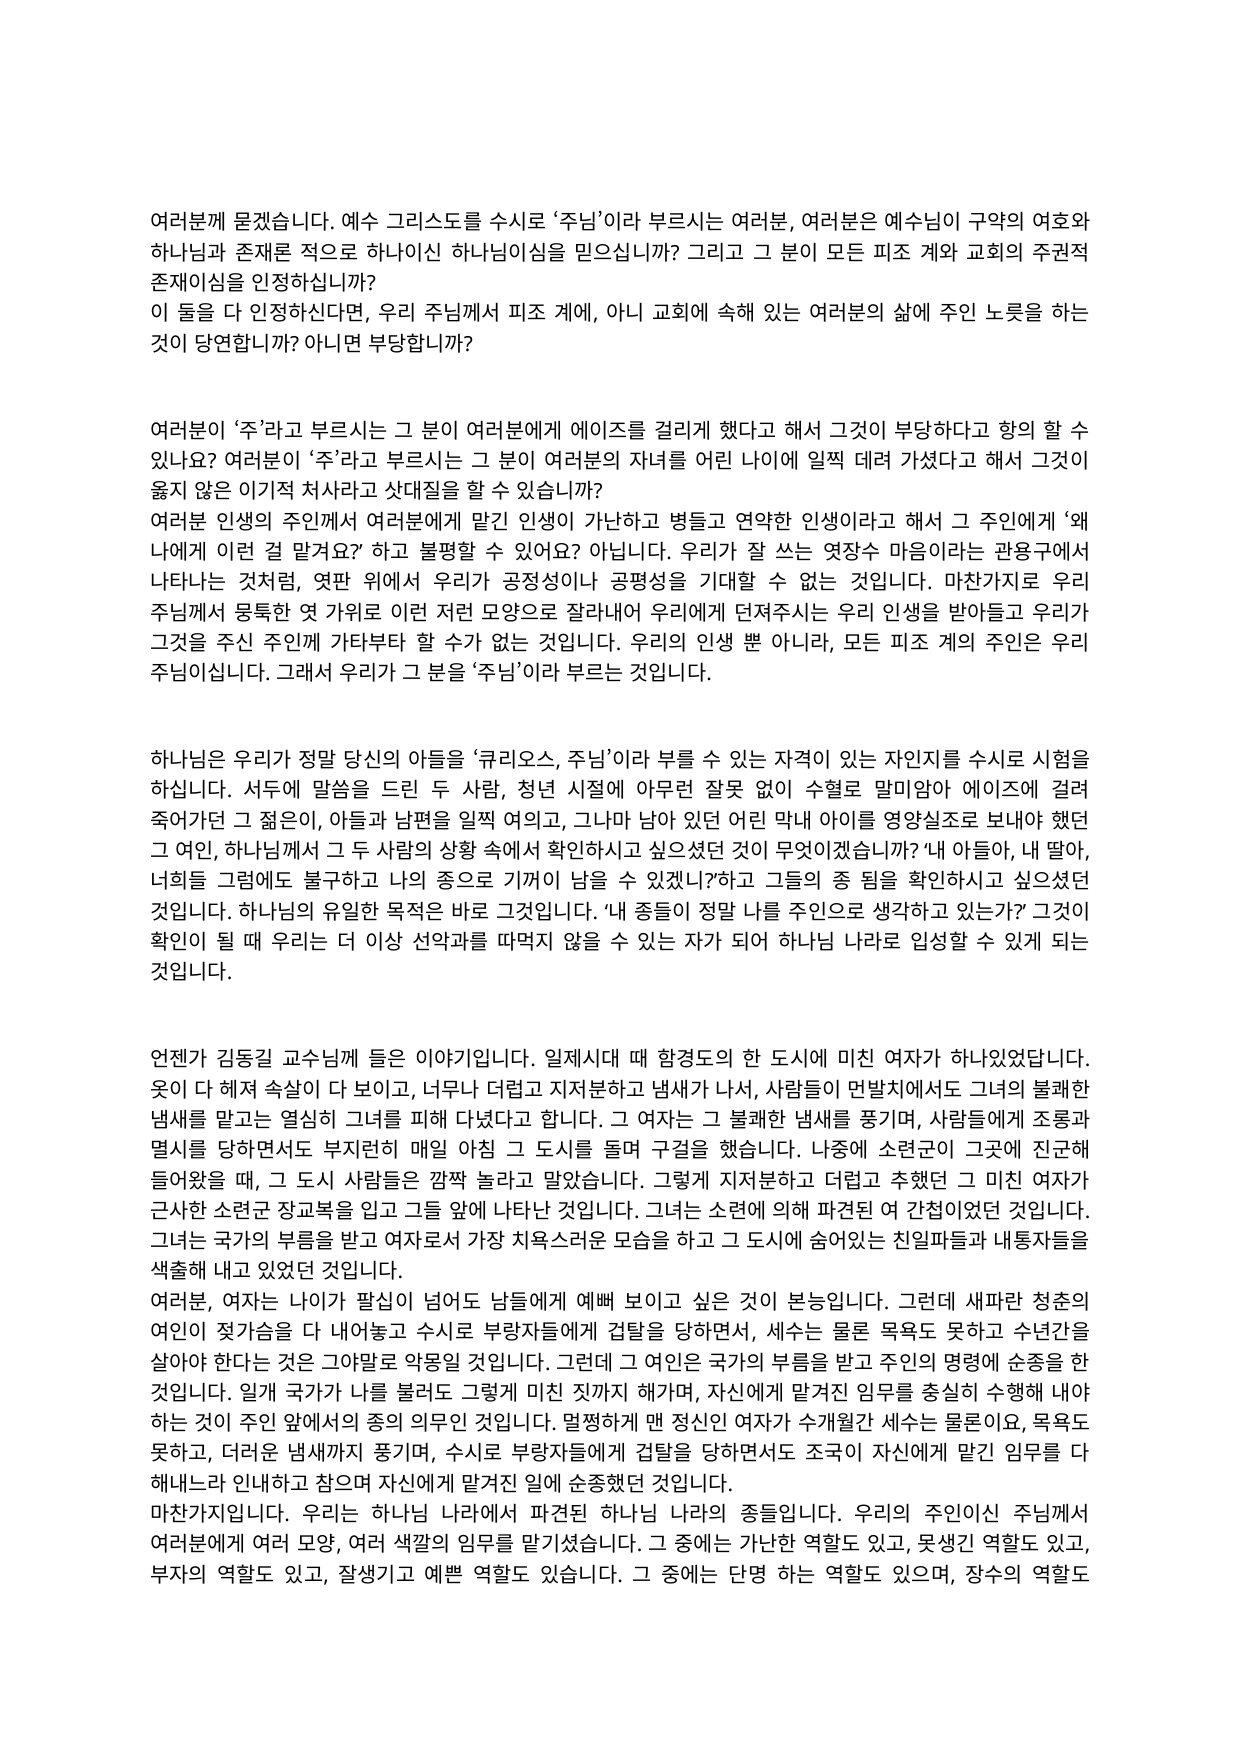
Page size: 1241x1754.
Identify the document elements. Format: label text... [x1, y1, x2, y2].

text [150, 1497, 1090, 1588]
text 이 둘을 다 인정하신다면, 우리 주님께서 피조 계에, 아니 교회에 속해 있는 여러분의 삶에 주인 노릇을 하는 것이 당연합니까? 아니면 부당합니까? [150, 297, 1090, 357]
text 여러분, 여자는 나이가 팔십이 넘어도 남들에게 예뻐 보이고 싶은 것이 본능입니다. 그런데 새파란 청춘의 여인이 젖가슴을 다 내어놓고 수시로 부랑자들에게 겁탈을 당하면서, 세수는 물론 목욕도 못하고 수년간을 살아야 한다는 것은 그야말로 악몽일 것입니다. 그런데 그 여인은 국가의 부름을 받고 주인의 명령에 순종을 한 것입니다. 일개 국가가 나를 불러도 그렇게 미친 짓까지 해가며, 자신에게 맡겨진 임무를 충실히 수행해 내야 하는 것이 주인 앞에서의 종의 의무인 것입니다. 멀쩡하게 맨 정신인 여자가 수개월간 세수는 물론이요, 목욕도 못하고, 더러운 냄새까지 풍기며, 수시로 부랑자들에게 겁탈을 당하면서도 조국이 자신에게 맡긴 임무를 다 해내느라 인내하고 참으며 자신에게 맡겨진 일에 순종했던 것입니다. [150, 1285, 1090, 1497]
text 하나님은 우리가 정말 당신의 아들을 ‘큐리오스, 주님’이라 부를 수 있는 자격이 있는 자인지를 수시로 시험을 하십니다. 서두에 말씀을 드린 두 사람, 청년 시절에 아무런 잘못 없이 수혈로 말미암아 에이즈에 걸려 죽어가던 그 젊은이, 아들과 남편을 일찍 여의고, 그나마 남아 있던 어린 막내 아이를 영양실조로 보내야 했던 그 여인, 하나님께서 그 두 사람의 상황 속에서 확인하시고 싶으셨던 것이 무엇이겠습니까? ‘내 아들아, 내 딸아, 너희들 그럼에도 불구하고 나의 종으로 기꺼이 남을 수 있겠니?’하고 그들의 종 됨을 확인하시고 싶으셨던 것입니다. 하나님의 유일한 목적은 바로 그것입니다. ‘내 종들이 정말 나를 주인으로 생각하고 있는가?’ 그것이 확인이 될 때 우리는 더 이상 선악과를 따먹지 않을 수 있는 자가 되어 하나님 나라로 입성할 수 있게 되는 것입니다. [150, 743, 1090, 986]
text 언젠가 김동길 교수님께 들은 이야기입니다. 일제시대 때 함경도의 한 도시에 미친 여자가 하나있었답니다. 옷이 다 헤져 속살이 다 보이고, 너무나 더럽고 지저분하고 냄새가 나서, 사람들이 먼발치에서도 그녀의 불쾌한 냄새를 맡고는 열심히 그녀를 피해 다녔다고 합니다. 그 여자는 그 불쾌한 냄새를 풍기며, 사람들에게 조롱과 멸시를 당하면서도 부지런히 매일 아침 그 도시를 돌며 구걸을 했습니다. 나중에 소련군이 그곳에 진군해 들어왔을 때, 그 도시 사람들은 깜짝 놀라고 말았습니다. 그렇게 지저분하고 더럽고 추했던 그 미친 여자가 근사한 소련군 장교복을 입고 그들 앞에 나타난 것입니다. 그녀는 소련에 의해 파견된 여 간첩이었던 것입니다. 그녀는 국가의 부름을 받고 여자로서 가장 치욕스러운 모습을 하고 그 도시에 숨어있는 친일파들과 내통자들을 색출해 내고 있었던 것입니다. [150, 1043, 1090, 1285]
text 여러분 인생의 주인께서 여러분에게 맡긴 인생이 가난하고 병들고 연약한 인생이라고 해서 그 주인에게 ‘왜 나에게 이런 걸 맡겨요?’ 하고 불평할 수 있어요? 아닙니다. 우리가 잘 쓰는 엿장수 마음이라는 관용구에서 나타나는 것처럼, 엿판 위에서 우리가 공정성이나 공평성을 기대할 수 없는 것입니다. 마찬가지로 우리 주님께서 뭉툭한 엿 가위로 이런 저런 모양으로 잘라내어 우리에게 던져주시는 우리 인생을 받아들고 우리가 그것을 주신 주인께 가타부타 할 수가 없는 것입니다. 우리의 인생 뿐 아니라, 모든 피조 계의 주인은 우리 주님이십니다. 그래서 우리가 그 분을 ‘주님’이라 부르는 것입니다. [150, 505, 1090, 687]
text 여러분이 ‘주’라고 부르시는 그 분이 여러분에게 에이즈를 걸리게 했다고 해서 그것이 부당하다고 항의 할 수 있나요? 여러분이 ‘주’라고 부르시는 그 분이 여러분의 자녀를 어린 나이에 일찍 데려 가셨다고 해서 그것이 옳지 않은 이기적 처사라고 삿대질을 할 수 있습니까? [150, 414, 1090, 505]
text 여러분께 묻겠습니다. 예수 그리스도를 수시로 ‘주님’이라 부르시는 여러분, 여러분은 예수님이 구약의 여호와 하나님과 존재론 적으로 하나이신 하나님이심을 믿으십니까? 그리고 그 분이 모든 피조 계와 교회의 주권적 존재이심을 인정하십니까? [150, 206, 1090, 297]
